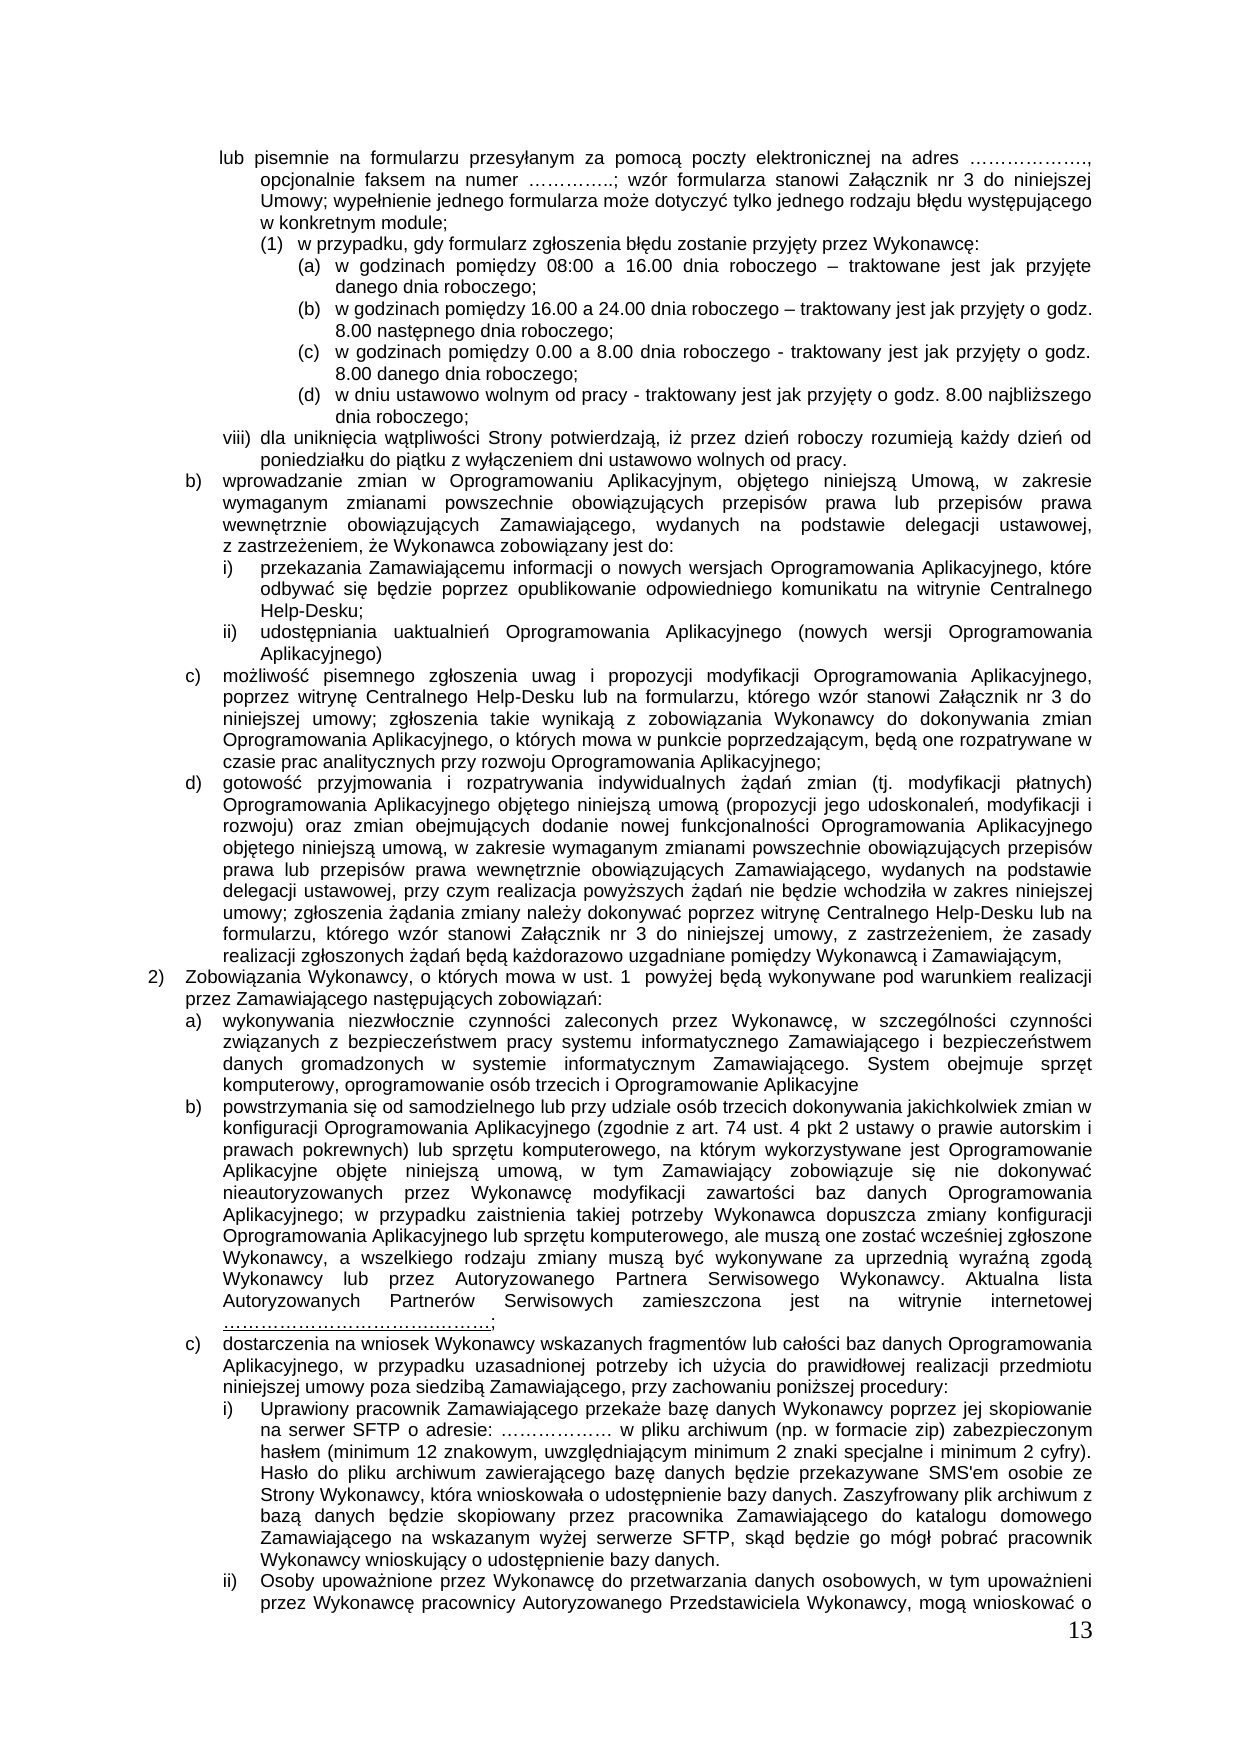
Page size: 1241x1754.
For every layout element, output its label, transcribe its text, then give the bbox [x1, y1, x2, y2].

list Uprawiony pracownik Zamawiającego przekaże bazę danych Wykonawcy poprzez jej skopiowanie na serwer SFTP o adresie: ……………… w pliku archiwum (np. w formacie zip) zabezpieczonym hasłem (minimum 12 znakowym, uwzględniającym minimum 2 znaki specjalne i minimum 2 cyfry). Hasło do pliku archiwum zawierającego bazę danych będzie przekazywane SMS'em osobie ze Strony Wykonawcy, która wnioskowała o udostępnienie bazy danych. Zaszyfrowany plik archiwum z bazą danych będzie skopiowany przez pracownika Zamawiającego do katalogu domowego Zamawiającego na wskazanym wyżej serwerze SFTP, skąd będzie go mógł pobrać pracownik Wykonawcy wnioskujący o udostępnienie bazy danych. [223, 1397, 1092, 1570]
list w przypadku, gdy formularz zgłoszenia błędu zostanie przyjęty przez Wykonawcę: [260, 233, 1092, 255]
list dla uniknięcia wątpliwości Strony potwierdzają, iż przez dzień roboczy rozumieją każdy dzień od poniedziałku do piątku z wyłączeniem dni ustawowo wolnych od pracy. [223, 427, 1092, 470]
list gotowość przyjmowania i rozpatrywania indywidualnych żądań zmian (tj. modyfikacji płatnych) Oprogramowania Aplikacyjnego objętego niniejszą umową (propozycji jego udoskonaleń, modyfikacji i rozwoju) oraz zmian obejmujących dodanie nowej funkcjonalności Oprogramowania Aplikacyjnego objętego niniejszą umową, w zakresie wymaganym zmianami powszechnie obowiązujących przepisów prawa lub przepisów prawa wewnętrznie obowiązujących Zamawiającego, wydanych na podstawie delegacji ustawowej, przy czym realizacja powyższych żądań nie będzie wchodziła w zakres niniejszej umowy; zgłoszenia żądania zmiany należy dokonywać poprzez witrynę Centralnego Help-Desku lub na formularzu, którego wzór stanowi Załącznik nr 3 do niniejszej umowy, z zastrzeżeniem, że zasady realizacji zgłoszonych żądań będą każdorazowo uzgadniane pomiędzy Wykonawcą i Zamawiającym, [185, 772, 1092, 966]
list przekazania Zamawiającemu informacji o nowych wersjach Oprogramowania Aplikacyjnego, które odbywać się będzie poprzez opublikowanie odpowiedniego komunikatu na witrynie Centralnego Help-Desku; [223, 557, 1092, 621]
list powstrzymania się od samodzielnego lub przy udziale osób trzecich dokonywania jakichkolwiek zmian w konfiguracji Oprogramowania Aplikacyjnego (zgodnie z art. 74 ust. 4 pkt 2 ustawy o prawie autorskim i prawach pokrewnych) lub sprzętu komputerowego, na którym wykorzystywane jest Oprogramowanie Aplikacyjne objęte niniejszą umową, w tym Zamawiający zobowiązuje się nie dokonywać nieautoryzowanych przez Wykonawcę modyfikacji zawartości baz danych Oprogramowania Aplikacyjnego; w przypadku zaistnienia takiej potrzeby Wykonawca dopuszcza zmiany konfiguracji Oprogramowania Aplikacyjnego lub sprzętu komputerowego, ale muszą one zostać wcześniej zgłoszone Wykonawcy, a wszelkiego rodzaju zmiany muszą być wykonywane za uprzednią wyraźną zgodą Wykonawcy lub przez Autoryzowanego Partnera Serwisowego Wykonawcy. Aktualna lista Autoryzowanych Partnerów Serwisowych zamieszczona jest na witrynie internetowej …………………………….………; [185, 1096, 1092, 1333]
list w godzinach pomiędzy 8.00 dnia roboczego - traktowany jest jak przyjęty o godz. 8.00 danego dnia roboczego; [298, 341, 1092, 384]
text lub pisemnie na formularzu przesyłanym za pomocą poczty elektronicznej na adres ………………., opcjonalnie faksem na numer …………..; wzór formularza stanowi Załącznik nr 3 do niniejszej Umowy; wypełnienie jednego formularza może dotyczyć tylko jednego rodzaju błędu występującego w konkretnym module; [219, 147, 1092, 233]
list wykonywania niezwłocznie czynności zaleconych przez Wykonawcę, w szczególności czynności związanych z bezpieczeństwem pracy systemu informatycznego Zamawiającego i bezpieczeństwem danych gromadzonych w systemie informatycznym Zamawiającego. System obejmuje sprzęt komputerowy, oprogramowanie osób trzecich i Oprogramowanie Aplikacyjne [185, 1009, 1092, 1096]
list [223, 1570, 1092, 1613]
list w godzinach pomiędzy 16.00 a 24.00 dnia roboczego – traktowany jest jak przyjęty o godz. 8.00 następnego dnia roboczego; [298, 298, 1092, 341]
list dostarczenia na wniosek Wykonawcy wskazanych fragmentów lub całości baz danych Oprogramowania Aplikacyjnego, w przypadku uzasadnionej potrzeby ich użycia do prawidłowej realizacji przedmiotu niniejszej umowy poza siedzibą Zamawiającego, przy zachowaniu poniższej procedury: [185, 1333, 1092, 1397]
list wprowadzanie zmian w Oprogramowaniu Aplikacyjnym, objętego niniejszą Umową, w zakresie wymaganym zmianami powszechnie obowiązujących przepisów prawa lub przepisów prawa wewnętrznie obowiązujących Zamawiającego, wydanych na podstawie delegacji ustawowej, z zastrzeżeniem, że Wykonawca zobowiązany jest do: [185, 470, 1092, 557]
list Zobowiązania Wykonawcy, o których mowa w ust. 1 powyżej będą wykonywane pod warunkiem realizacji przez Zamawiającego następujących zobowiązań: [148, 966, 1092, 1009]
list udostępniania uaktualnień Oprogramowania Aplikacyjnego (nowych wersji Oprogramowania Aplikacyjnego) [223, 621, 1092, 664]
list w dniu ustawowo wolnym od pracy - traktowany jest jak przyjęty o godz. 8.00 najbliższego dnia roboczego; [298, 384, 1092, 427]
list w godzinach pomiędzy 08:00 a 16.00 dnia roboczego – traktowane jest jak przyjęte danego dnia roboczego; [298, 255, 1092, 298]
list możliwość pisemnego zgłoszenia uwag i propozycji modyfikacji Oprogramowania Aplikacyjnego, poprzez witrynę Centralnego Help-Desku lub na formularzu, którego wzór stanowi Załącznik nr 3 do niniejszej umowy; zgłoszenia takie wynikają z zobowiązania Wykonawcy do dokonywania zmian Oprogramowania Aplikacyjnego, o których mowa w punkcie poprzedzającym, będą one rozpatrywane w czasie prac analitycznych przy rozwoju Oprogramowania Aplikacyjnego; [185, 664, 1092, 772]
